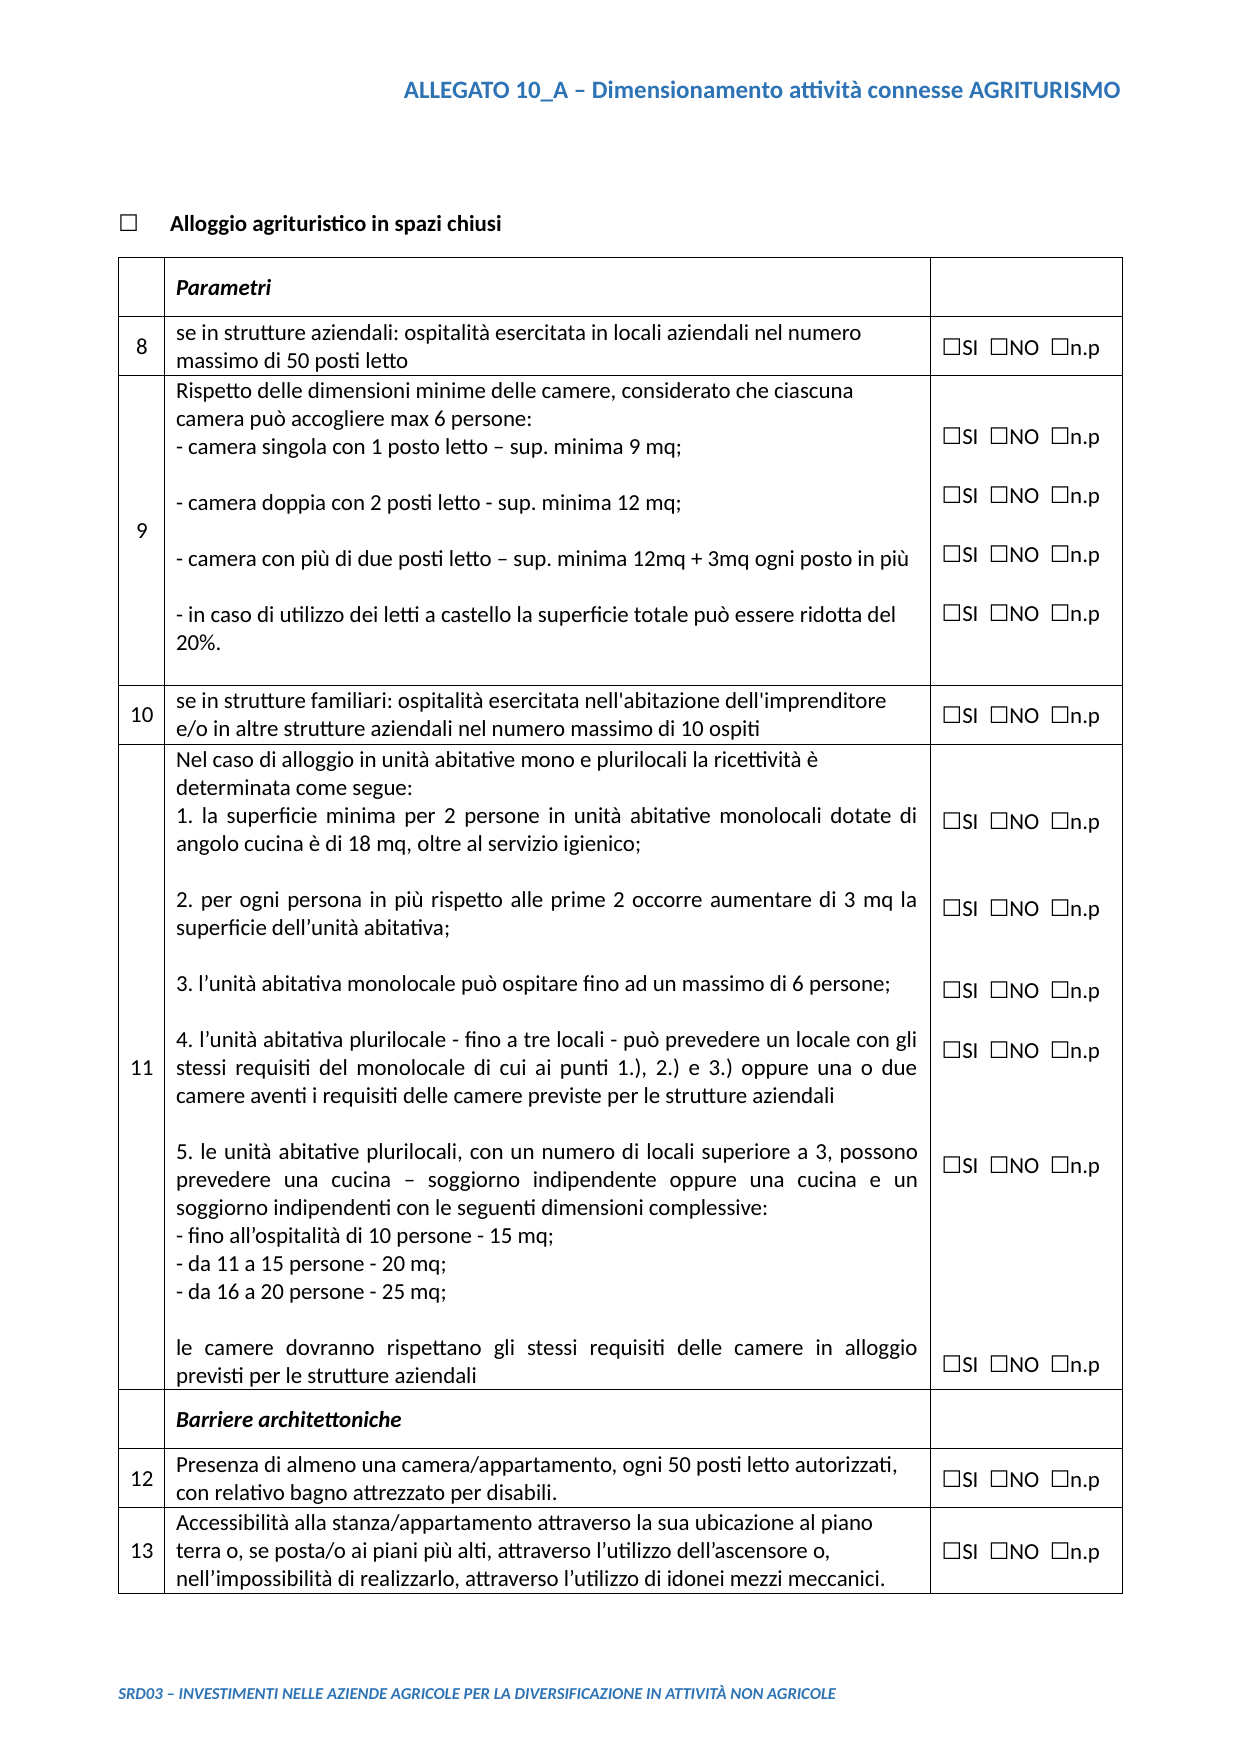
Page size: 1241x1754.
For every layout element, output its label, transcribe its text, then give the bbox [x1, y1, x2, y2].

table_cell Barriere architettoniche [165, 1390, 930, 1448]
table_cell 9 [119, 376, 164, 684]
table_header Parametri [165, 258, 930, 316]
table_header [931, 258, 1122, 316]
table_cell 11 [119, 745, 164, 1389]
table_cell SI NO n.p SI NO n.p SI NO n.p SI NO n.p SI NO n.p SI NO n.p [931, 745, 1122, 1389]
table_cell Rispetto delle dimensioni minime delle camere, considerato che ciascuna camera può accogliere max 6 persone: - camera singola con 1 posto letto – sup. minima 9 mq; - camera doppia con 2 posti letto - sup. minima 12 mq; - camera con più di due posti letto – sup. minima 12mq + 3mq ogni posto in più - in caso di utilizzo dei letti a castello la superficie totale può essere ridotta del 20%. [165, 376, 930, 684]
table_cell 13 [119, 1508, 164, 1592]
table_cell 12 [119, 1449, 164, 1507]
table_cell SI NO n.p SI NO n.p SI NO n.p SI NO n.p [931, 376, 1122, 684]
table_cell se in strutture aziendali: ospitalità esercitata in locali aziendali nel numero massimo di 50 posti letto [165, 317, 930, 375]
table_cell SI NO n.p [931, 686, 1122, 744]
table_header [119, 258, 164, 316]
table_cell [119, 1390, 164, 1448]
table_cell Presenza di almeno una camera/appartamento, ogni 50 posti letto autorizzati, con relativo bagno attrezzato per disabili. [165, 1449, 930, 1507]
table_cell [931, 1390, 1122, 1448]
table_cell SI NO n.p [931, 1508, 1122, 1592]
table_cell Nel caso di alloggio in unità abitative mono e plurilocali la ricettività è determinata come segue: 1. la superficie minima per 2 persone in unità abitative monolocali dotate di angolo cucina è di 18 mq, oltre al servizio igienico; 2. per ogni persona in più rispetto alle prime 2 occorre aumentare di 3 mq la superficie dell’unità abitativa; 3. l’unità abitativa monolocale può ospitare fino ad un massimo di 6 persone; 4. l’unità abitativa plurilocale - fino a tre locali - può prevedere un locale con gli stessi requisiti del monolocale di cui ai punti 1.), 2.) e 3.) oppure una o due camere aventi i requisiti delle camere previste per le strutture aziendali 5. le unità abitative plurilocali, con un numero di locali superiore a 3, possono prevedere una cucina – soggiorno indipendente oppure una cucina e un soggiorno indipendenti con le seguenti dimensioni complessive: - fino all’ospitalità di 10 persone - 15 mq; - da 11 a 15 persone - 20 mq; - da 16 a 20 persone - 25 mq; le camere dovranno rispettano gli stessi requisiti delle camere in alloggio previsti per le strutture aziendali [165, 745, 930, 1389]
table_cell Accessibilità alla stanza/appartamento attraverso la sua ubicazione al piano terra o, se posta/o ai piani più alti, attraverso l’utilizzo dell’ascensore o, nell’impossibilità di realizzarlo, attraverso l’utilizzo di idonei mezzi meccanici. [165, 1508, 930, 1592]
table_cell SI NO n.p [931, 317, 1122, 375]
table_cell SI NO n.p [931, 1449, 1122, 1507]
table_cell 10 [119, 686, 164, 744]
table_cell se in strutture familiari: ospitalità esercitata nell'abitazione dell'imprenditore e/o in altre strutture aziendali nel numero massimo di 10 ospiti [165, 686, 930, 744]
text Alloggio agrituristico in spazi chiusi [118, 207, 1122, 238]
table_cell 8 [119, 317, 164, 375]
